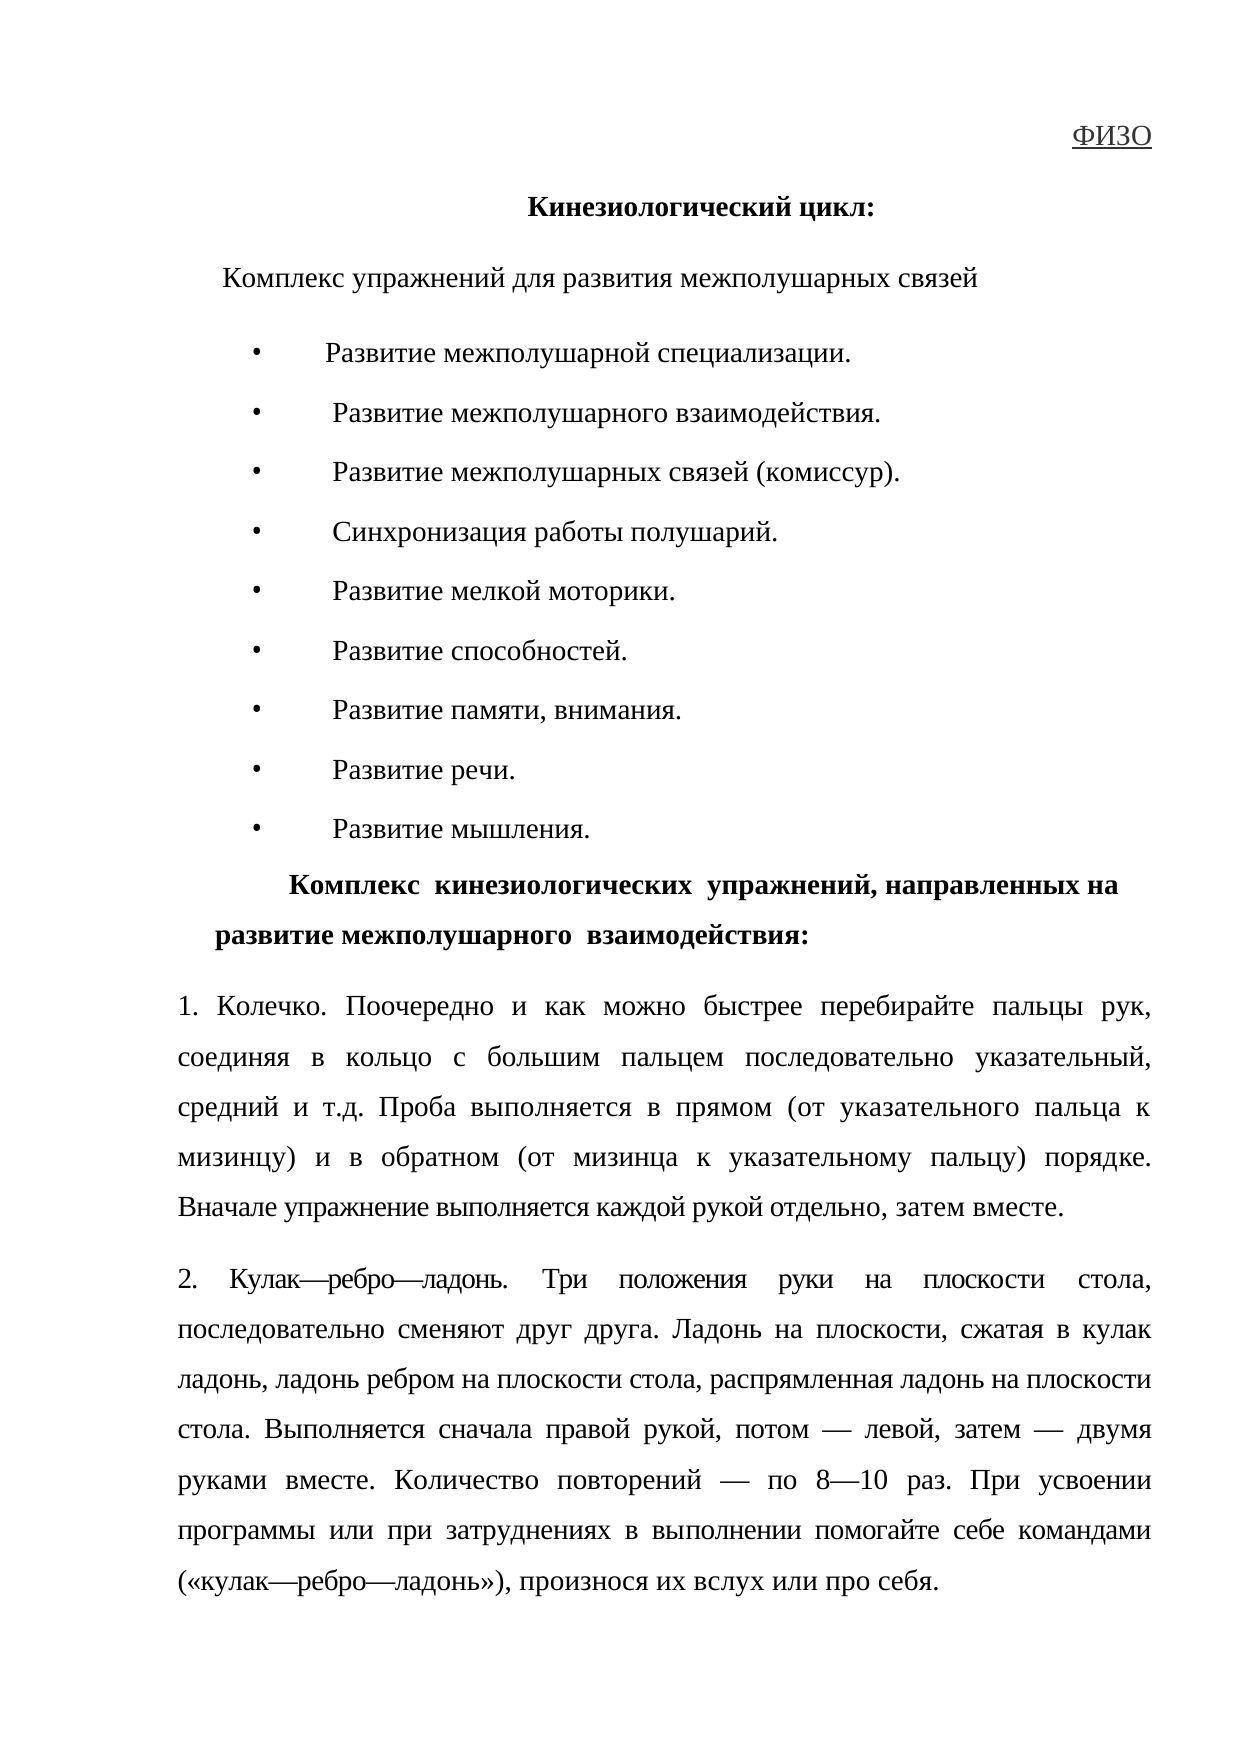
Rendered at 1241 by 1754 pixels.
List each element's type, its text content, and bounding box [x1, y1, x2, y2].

list Развитие мышления. [177, 807, 1152, 847]
list Синхронизация работы полушарий. [177, 510, 1152, 550]
list Развитие речи. [177, 748, 1152, 788]
list Развитие мелкой моторики. [177, 569, 1152, 609]
list Развитие межполушарной специализации. [177, 332, 1152, 371]
text Комплекс кинезиологических упражнений, направленных на развитие межполушарного взаимодействия: [215, 867, 1152, 951]
list Развитие способностей. [177, 629, 1152, 669]
list Развитие памяти, внимания. [177, 688, 1152, 728]
text ФИЗО [177, 118, 1152, 152]
text Кинезиологический цикл: [177, 189, 1152, 223]
list Развитие межполушарного взаимодействия. [177, 391, 1152, 431]
list Развитие межполушарных связей (комиссур). [177, 451, 1152, 490]
text Комплекс упражнений для развития межполушарных связей [215, 260, 1152, 294]
text 2. Кулак—ребро—ладонь. Три положения руки на плоскости стола, последовательно сменяют друг друга. Ладонь на плоскости, сжатая в кулак ладонь, ладонь ребром на плоскости стола, распрямленная ладонь на плоскости стола. Выполняется сначала правой рукой, потом — левой, затем — двумя руками вместе. Количество повторений — по 8—10 раз. При усвоении программы или при затруднениях в выполнении помогайте себе командами («кулак—ребро—ладонь»), произнося их вслух или про себя. [177, 1261, 1152, 1596]
text 1. Колечко. Поочередно и как можно быстрее перебирайте пальцы рук, соединяя в кольцо с большим пальцем последовательно указательный, средний и т.д. Проба выполняется в прямом (от указательного пальца к мизинцу) и в обратном (от мизинца к указательному пальцу) порядке. Вначале упражнение выполняется каждой рукой отдельно, затем вместе. [177, 988, 1152, 1223]
